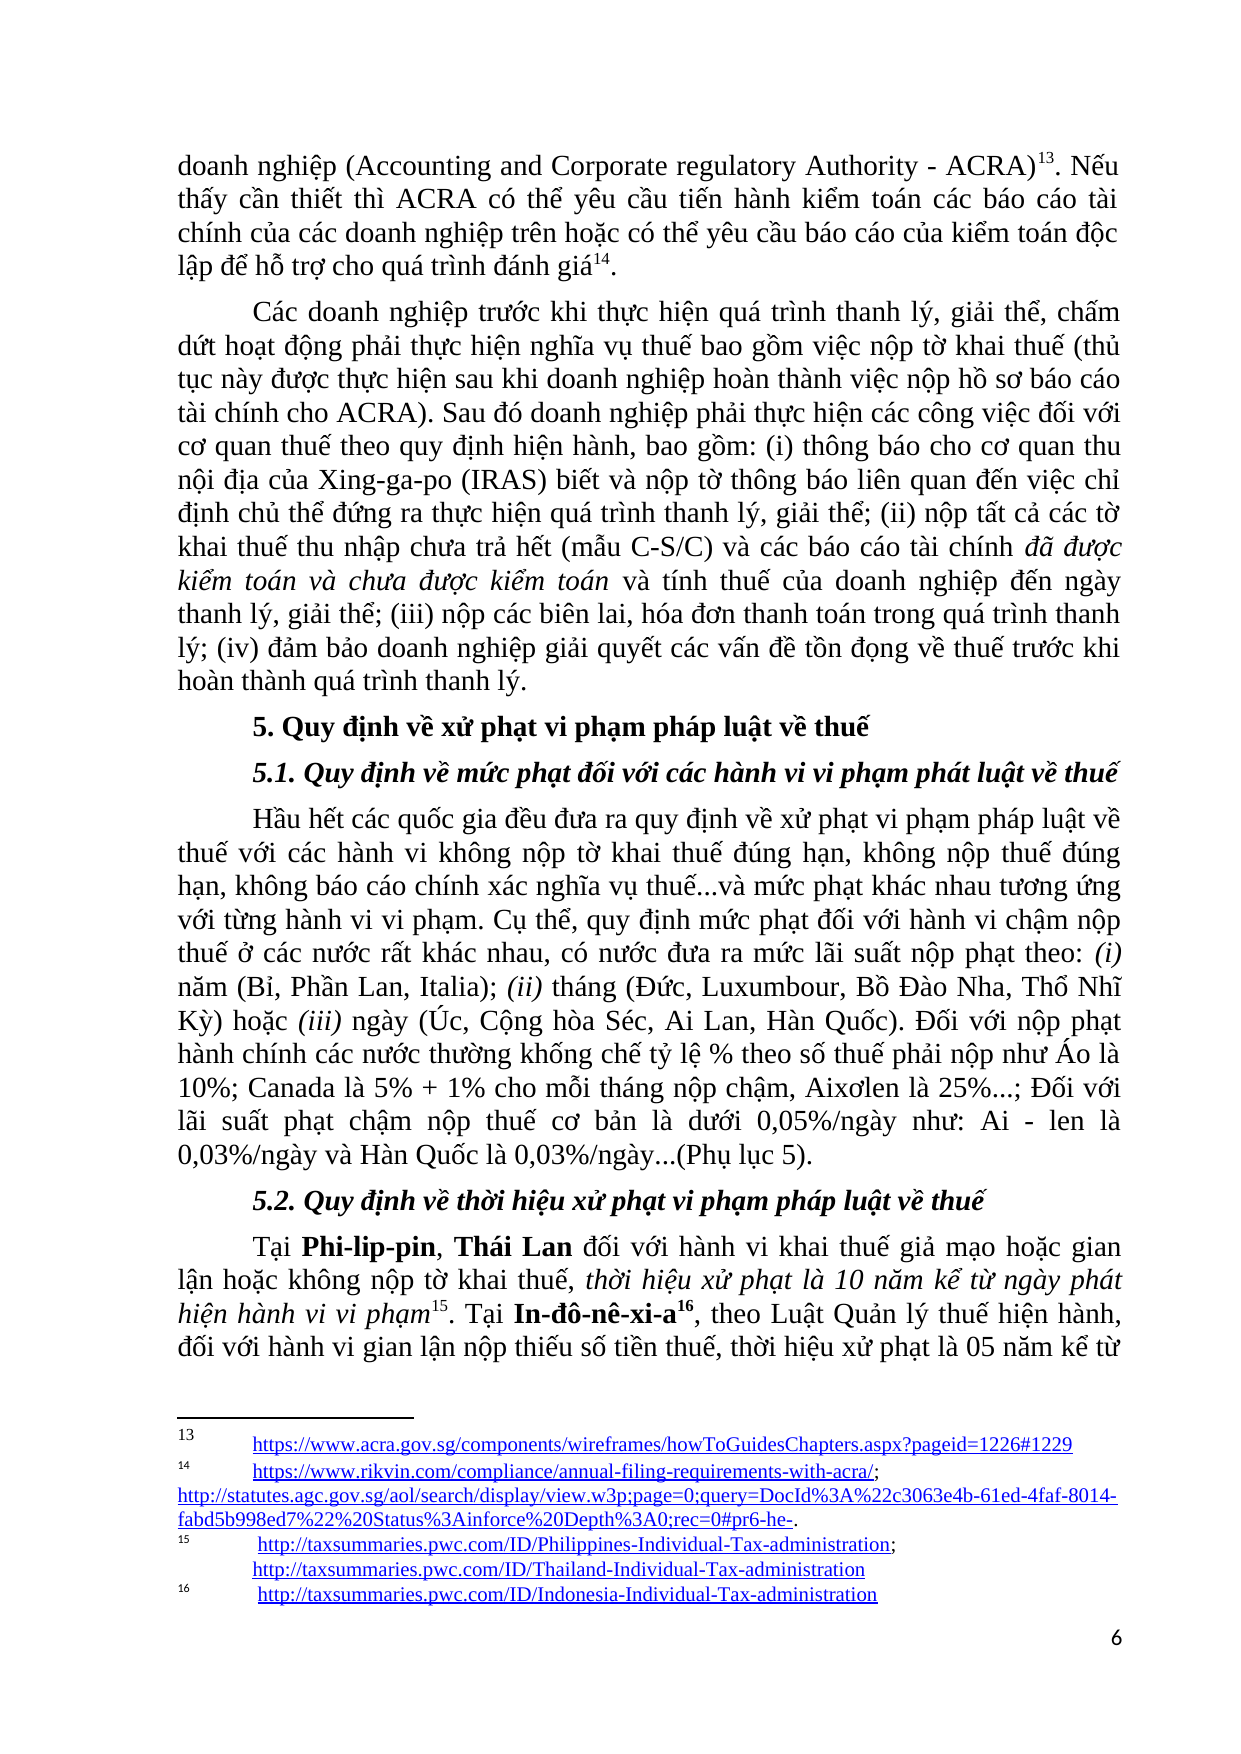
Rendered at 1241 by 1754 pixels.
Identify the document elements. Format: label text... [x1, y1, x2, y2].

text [177, 1229, 1122, 1363]
list Tại Xing-ga-po, theo Luật Doanh nghiệp hiện hành, doanh nghiệp phá sản khi không thể đáp ứng được các khoản nợ đến hạn. Đối với doanh nghiệp nhỏ, hoặc đang hoạt động khi thực hiện phá sản không cần có kết quả của kiểm toán nhưng phải nộp báo cáo tài chính cho cơ quan Kế toán và quản lý doanh nghiệp (Accounting and Corporate regulatory Authority - ACRA). Nếu thấy cần thiết thì ACRA có thể yêu cầu tiến hành kiểm toán các báo cáo tài chính của các doanh nghiệp trên hoặc có thể yêu cầu báo cáo của kiểm toán độc lập để hỗ trợ cho quá trình đánh giá. [177, 148, 1119, 282]
text 5.2. Quy định về thời hiệu xử phạt vi phạm pháp luật về thuế [177, 1183, 1122, 1216]
text 5.1. Quy định về mức phạt đối với các hành vi vi phạm phát luật về thuế [177, 755, 1122, 789]
text Các doanh nghiệp trước khi thực hiện quá trình thanh lý, giải thể, chấm dứt hoạt động phải thực hiện nghĩa vụ thuế bao gồm việc nộp tờ khai thuế (thủ tục này được thực hiện sau khi doanh nghiệp hoàn thành việc nộp hồ sơ báo cáo tài chính cho ACRA). Sau đó doanh nghiệp phải thực hiện các công việc đối với cơ quan thuế theo quy định hiện hành, bao gồm: (i) thông báo cho cơ quan thu nội địa của Xing-ga-po (IRAS) biết và nộp tờ thông báo liên quan đến việc chỉ định chủ thể đứng ra thực hiện quá trình thanh lý, giải thể; (ii) nộp tất cả các tờ khai thuế thu nhập chưa trả hết (mẫu C-S/C) và các báo cáo tài chính đã được kiểm toán và chưa được kiểm toán và tính thuế của doanh nghiệp đến ngày thanh lý, giải thể; (iii) nộp các biên lai, hóa đơn thanh toán trong quá trình thanh lý; (iv) đảm bảo doanh nghiệp giải quyết các vấn đề tồn đọng về thuế trước khi hoàn thành quá trình thanh lý. [177, 294, 1122, 697]
text 5. Quy định về xử phạt vi phạm pháp luật về thuế [177, 709, 1122, 743]
text Hầu hết các quốc gia đều đưa ra quy định về xử phạt vi phạm pháp luật về thuế với các hành vi không nộp tờ khai thuế đúng hạn, không nộp thuế đúng hạn, không báo cáo chính xác nghĩa vụ thuế...và mức phạt khác nhau tương ứng với từng hành vi vi phạm. Cụ thể, quy định mức phạt đối với hành vi chậm nộp thuế ở các nước rất khác nhau, có nước đưa ra mức lãi suất nộp phạt theo: (i) năm (Bỉ, Phần Lan, Italia); (ii) tháng (Đức, Luxumbour, Bồ Đào Nha, Thổ Nhĩ Kỳ) hoặc (iii) ngày (Úc, Cộng hòa Séc, Ai Lan, Hàn Quốc). Đối với nộp phạt hành chính các nước thường khống chế tỷ lệ % theo số thuế phải nộp như Áo là 10%; Canada là 5% + 1% cho mỗi tháng nộp chậm, Aixơlen là 25%...; Đối với lãi suất phạt chậm nộp thuế cơ bản là dưới 0,05%/ngày như: Ai - len là 0,03%/ngày và Hàn Quốc là 0,03%/ngày...(Phụ lục 5). [177, 801, 1122, 1170]
